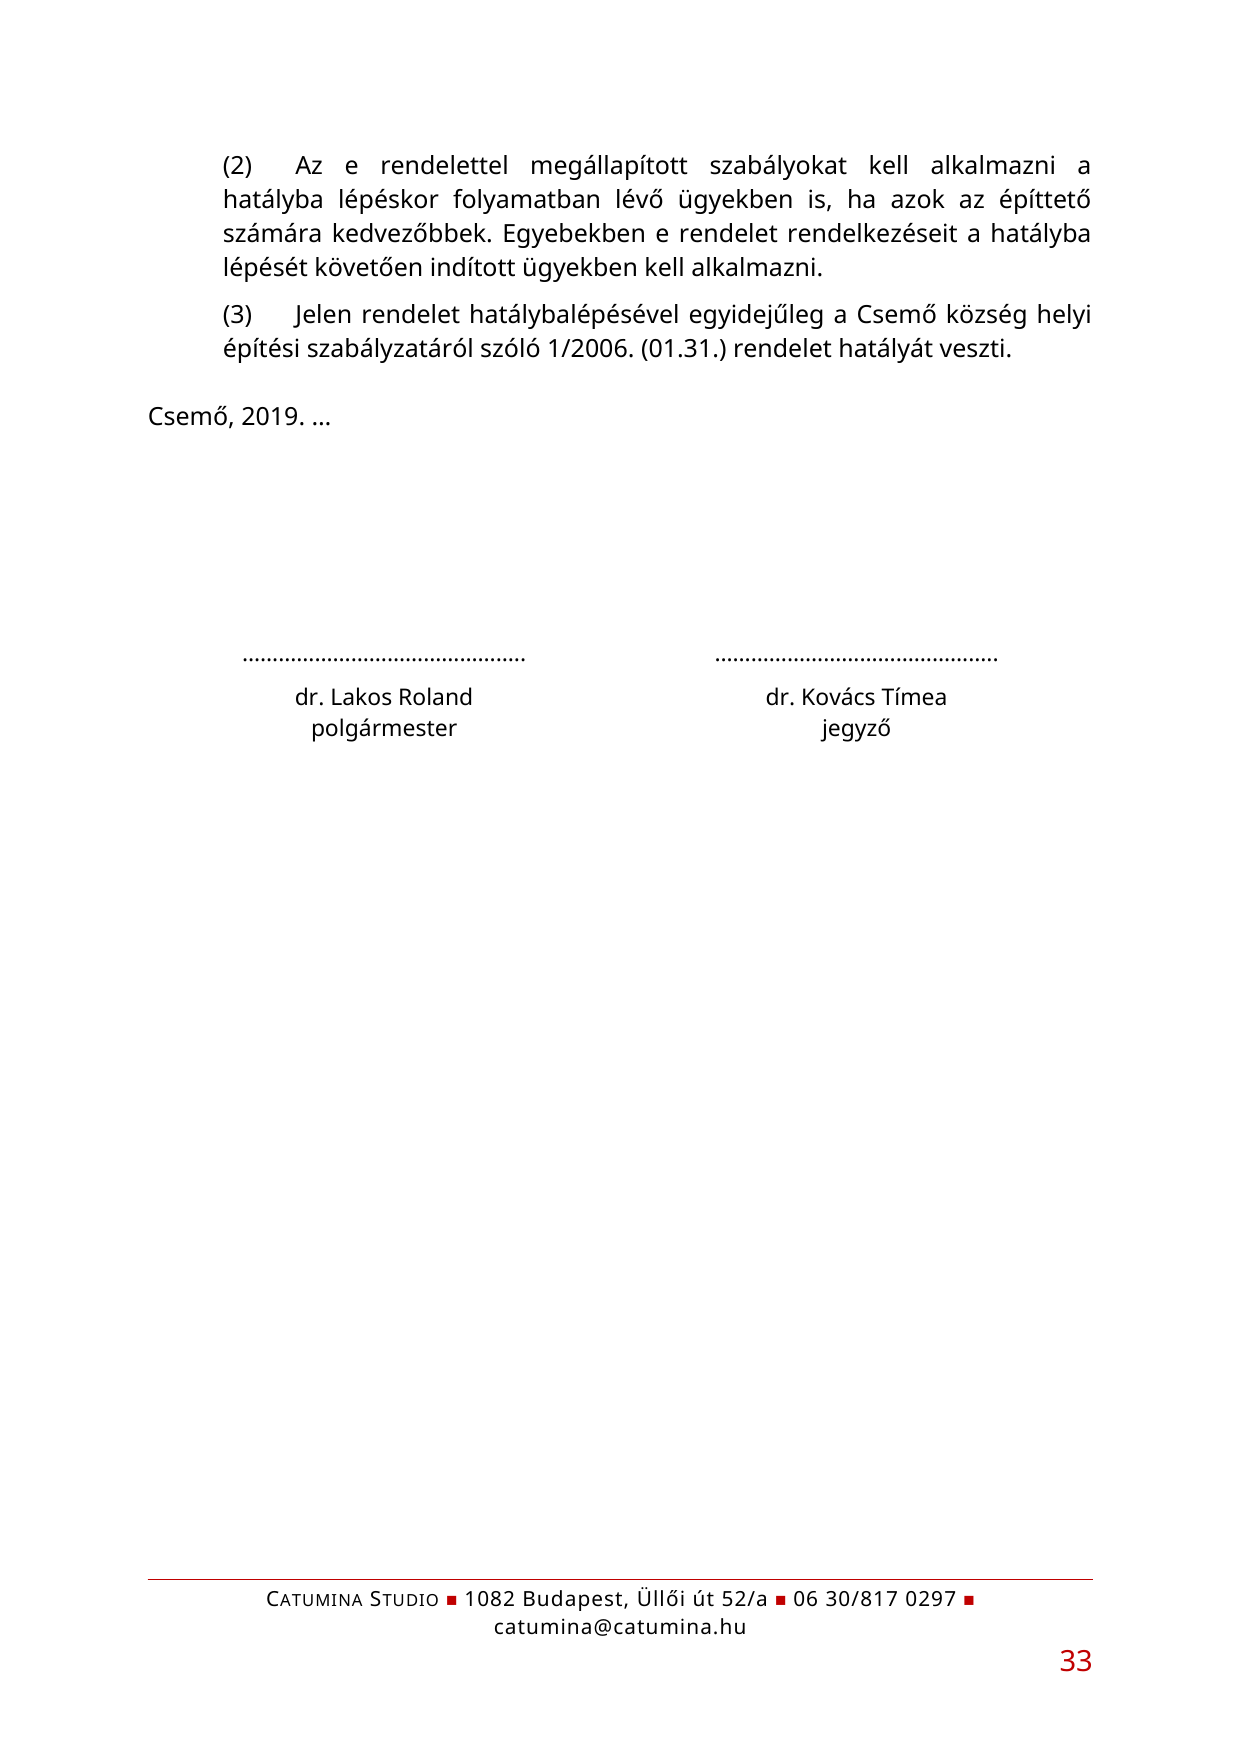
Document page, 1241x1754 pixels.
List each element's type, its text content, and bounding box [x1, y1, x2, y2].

text Csemő, 2019. … [148, 398, 1093, 433]
table_header ……………………………………….. [148, 637, 620, 668]
table_header ……………………………………….. [620, 637, 1093, 668]
table_cell dr. Kovács Tímea jegyző [620, 668, 1093, 743]
subtitle (2) Az e rendelettel megállapított szabályokat kell alkalmazni a hatályba lépéskor folyamatban lévő ügyekben is, ha azok az építtető számára kedvezőbbek. Egyebekben e rendelet rendelkezéseit a hatályba lépését követően indított ügyekben kell alkalmazni. [223, 148, 1093, 284]
subtitle (3) Jelen rendelet hatálybalépésével egyidejűleg a Csemő község helyi építési szabályzatáról szóló 1/2006. (01.31.) rendelet hatályát veszti. [223, 296, 1093, 364]
table_cell dr. Lakos Roland polgármester [148, 668, 620, 743]
